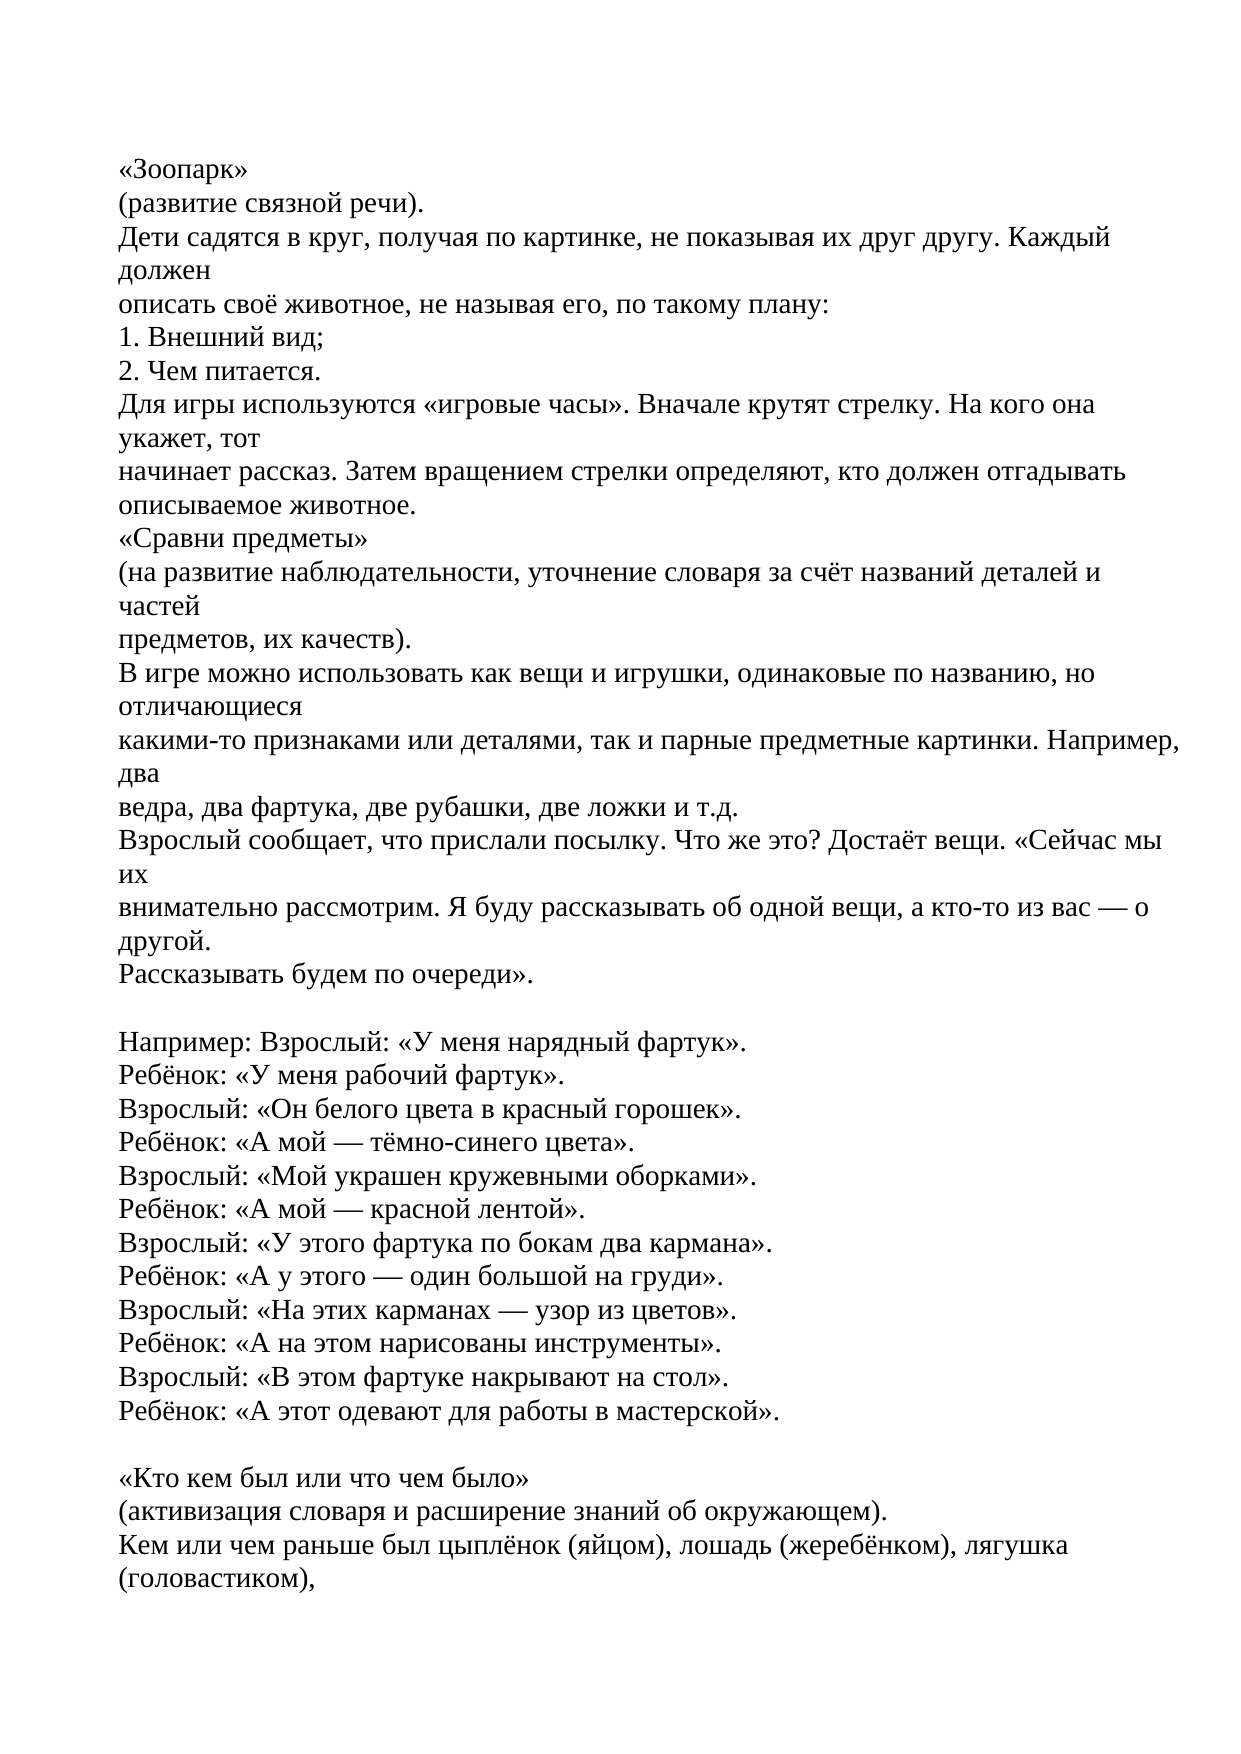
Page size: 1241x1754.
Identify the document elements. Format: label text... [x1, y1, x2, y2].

text Ребёнок: «А мой — красной лентой». [118, 1191, 1181, 1225]
text Для игры используются «игровые часы». Вначале крутят стрелку. На кого она укажет, тот [118, 386, 1181, 453]
text ведра, два фартука, две рубашки, две ложки и т.д. [118, 789, 1181, 822]
text «Кто кем был или что чем было» [118, 1460, 1181, 1493]
text описать своё животное, не называя его, по такому плану: [118, 286, 1181, 319]
text Ребёнок: «У меня рабочий фартук». [118, 1057, 1181, 1091]
text 1. Внешний вид; [118, 319, 1181, 353]
text начинает рассказ. Затем вращением стрелки определяют, кто должен отгадывать [118, 453, 1181, 487]
text Ребёнок: «А у этого — один большой на груди». [118, 1258, 1181, 1292]
text Взрослый сообщает, что прислали посылку. Что же это? Достаёт вещи. «Сейчас мы их [118, 822, 1181, 889]
text внимательно рассмотрим. Я буду рассказывать об одной вещи, а кто-то из вас — о другой. [118, 889, 1181, 957]
text Ребёнок: «А мой — тёмно-синего цвета». [118, 1124, 1181, 1158]
text Взрослый: «У этого фартука по бокам два кармана». [118, 1225, 1181, 1258]
text Взрослый: «Мой украшен кружевными оборками». [118, 1158, 1181, 1191]
text «Зоопарк» [118, 152, 1181, 185]
text Взрослый: «Он белого цвета в красный горошек». [118, 1091, 1181, 1124]
text В игре можно использовать как вещи и игрушки, одинаковые по названию, но отличающиеся [118, 655, 1181, 722]
text какими-то признаками или деталями, так и парные предметные картинки. Например, два [118, 722, 1181, 789]
text Дети садятся в круг, получая по картинке, не показывая их друг другу. Каждый должен [118, 219, 1181, 286]
text Взрослый: «В этом фартуке накрывают на стол». [118, 1359, 1181, 1393]
text предметов, их качеств). [118, 621, 1181, 655]
text описываемое животное. [118, 487, 1181, 521]
text (развитие связной речи). [118, 185, 1181, 219]
text Ребёнок: «А на этом нарисованы инструменты». [118, 1326, 1181, 1359]
text Рассказывать будем по очереди». [118, 957, 1181, 990]
text (активизация словаря и расширение знаний об окружающем). [118, 1493, 1181, 1527]
text Взрослый: «На этих карманах — узор из цветов». [118, 1292, 1181, 1326]
text 2. Чем питается. [118, 353, 1181, 386]
text «Сравни предметы» [118, 521, 1181, 554]
text (на развитие наблюдательности, уточнение словаря за счёт названий деталей и частей [118, 554, 1181, 621]
text Ребёнок: «А этот одевают для работы в мастерской». [118, 1393, 1181, 1426]
text Например: Взрослый: «У меня нарядный фартук». [118, 1024, 1181, 1057]
text Кем или чем раньше был цыплёнок (яйцом), лошадь (жеребёнком), лягушка (головастиком), [118, 1527, 1181, 1594]
